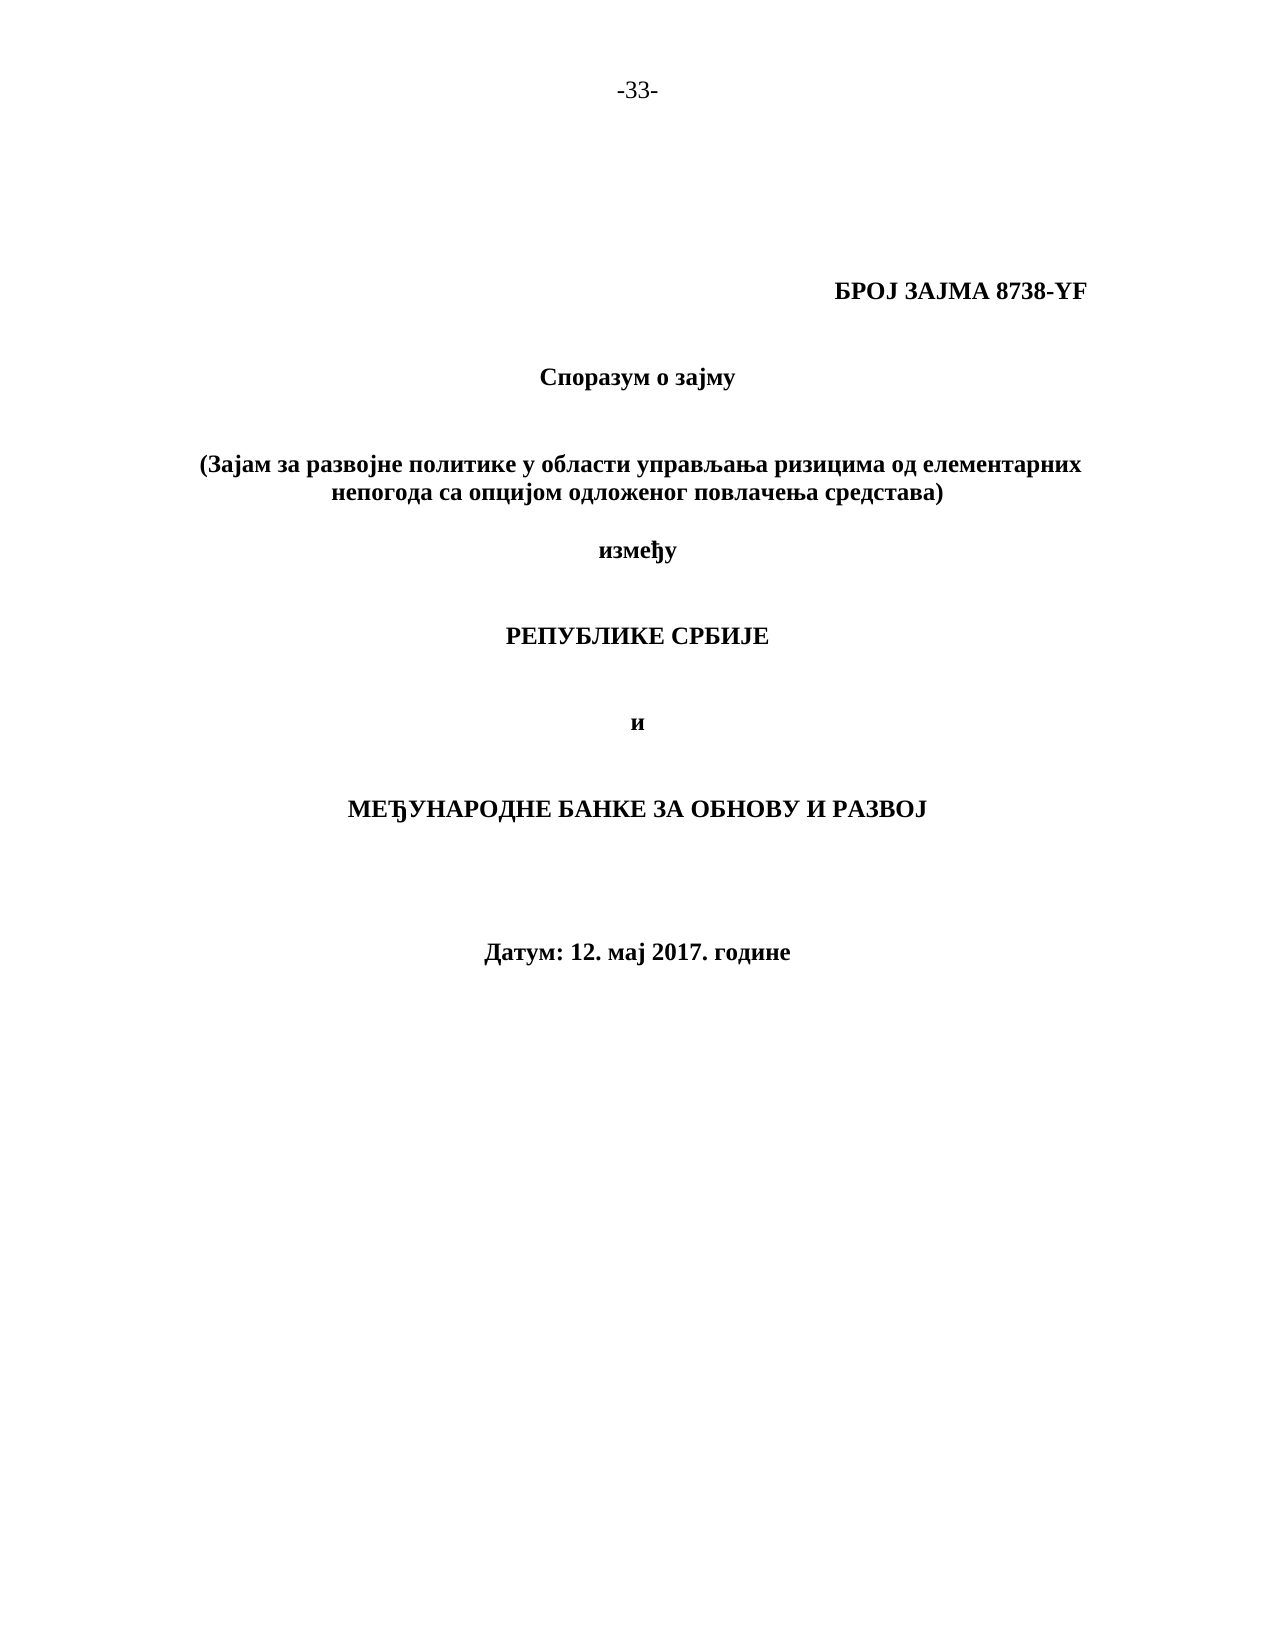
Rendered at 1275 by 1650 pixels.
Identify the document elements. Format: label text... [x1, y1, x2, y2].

text (Зајам за развојне политике у области управљања ризицима од елементарних непогода са опцијом одложеног повлачења средстава) [187, 449, 1087, 506]
text између [187, 535, 1087, 564]
text Споразум о зајму [187, 362, 1087, 391]
text и [187, 707, 1087, 736]
text БРОЈ ЗАЈМА 8738-YF [187, 276, 1087, 305]
text МЕЂУНАРОДНЕ БАНКЕ ЗА ОБНОВУ И РАЗВОЈ [187, 794, 1087, 822]
text Датум: 12. мај 2017. године [187, 937, 1087, 966]
text РЕПУБЛИКЕ СРБИЈЕ [187, 621, 1087, 650]
